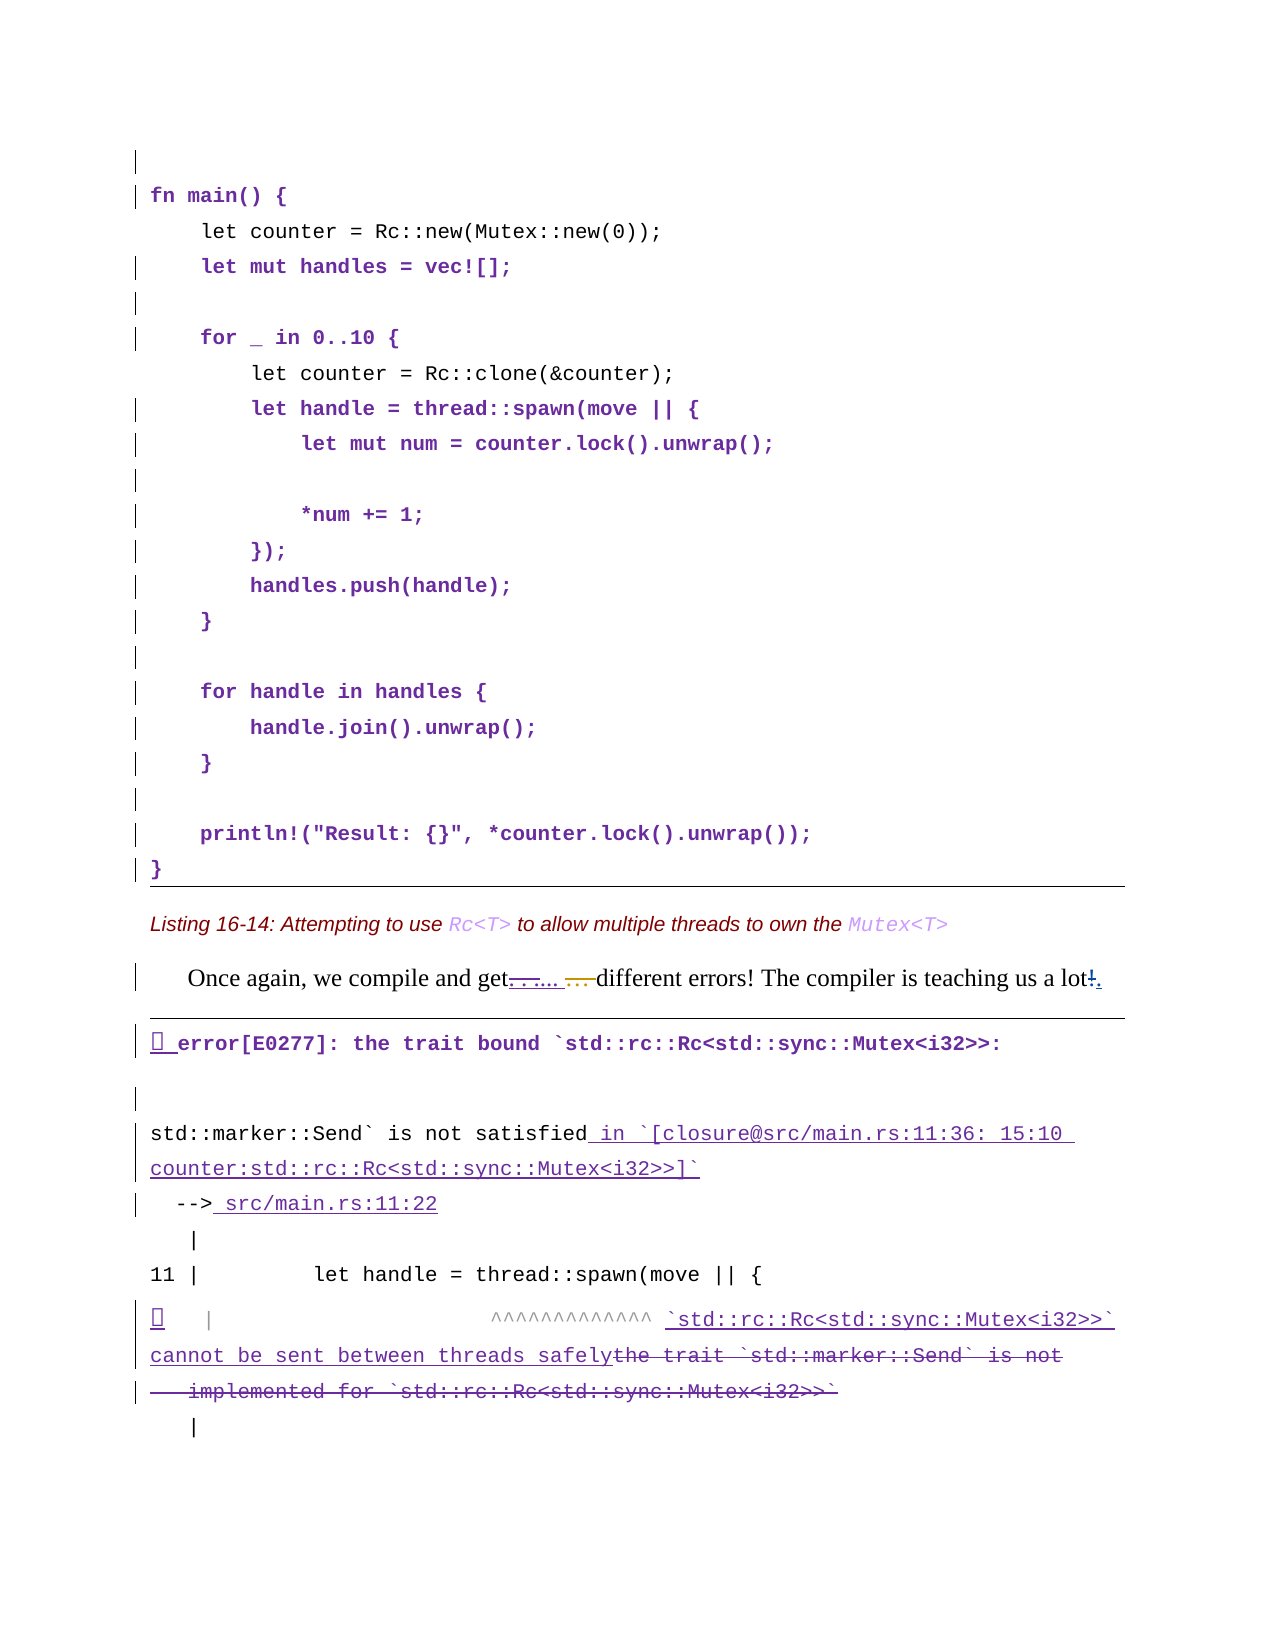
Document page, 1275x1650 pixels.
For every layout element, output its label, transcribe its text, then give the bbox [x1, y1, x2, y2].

text let counter = Rc::new(Mutex::new(0)); [150, 221, 1125, 244]
text } [150, 610, 1125, 634]
text 11 | let handle = thread::spawn(move || { [150, 1264, 1125, 1288]
text for _ in 0..10 { [150, 327, 1125, 351]
text let counter = Rc::clone(&counter); [150, 362, 1125, 386]
text handles.push(handle); [150, 575, 1125, 599]
text println!("Result: {}", *counter.lock().unwrap()); [150, 823, 1125, 847]
text | [150, 1229, 1125, 1252]
text } [150, 752, 1125, 776]
text let mut num = counter.lock().unwrap(); [150, 433, 1125, 457]
text *num += 1; [150, 504, 1125, 528]
text }); [150, 539, 1125, 563]
text } [150, 858, 1125, 886]
text | ^^^^^^^^^^^^^ [150, 1299, 1125, 1369]
text | [150, 1416, 1125, 1440]
text let mut handles = vec![]; [150, 256, 1125, 280]
text std::marker::Send` is not satisfied [150, 1122, 1125, 1182]
text error[E0277]: the trait bound `std::rc::Rc<std::sync::Mutex<i32>>: [150, 1019, 1125, 1058]
text handle.join().unwrap(); [150, 717, 1125, 740]
text let handle = thread::spawn(move || { [150, 398, 1125, 422]
text --> [150, 1193, 1125, 1217]
text Once again, we compile and getdifferent errors! The compiler is teaching us a lot [150, 963, 1125, 991]
text fn main() { [150, 185, 1125, 209]
text for handle in handles { [150, 681, 1125, 705]
list Listing 16-14: Attempting to use Rc<T> to allow multiple threads to own the Mutex<T> [150, 911, 1125, 937]
